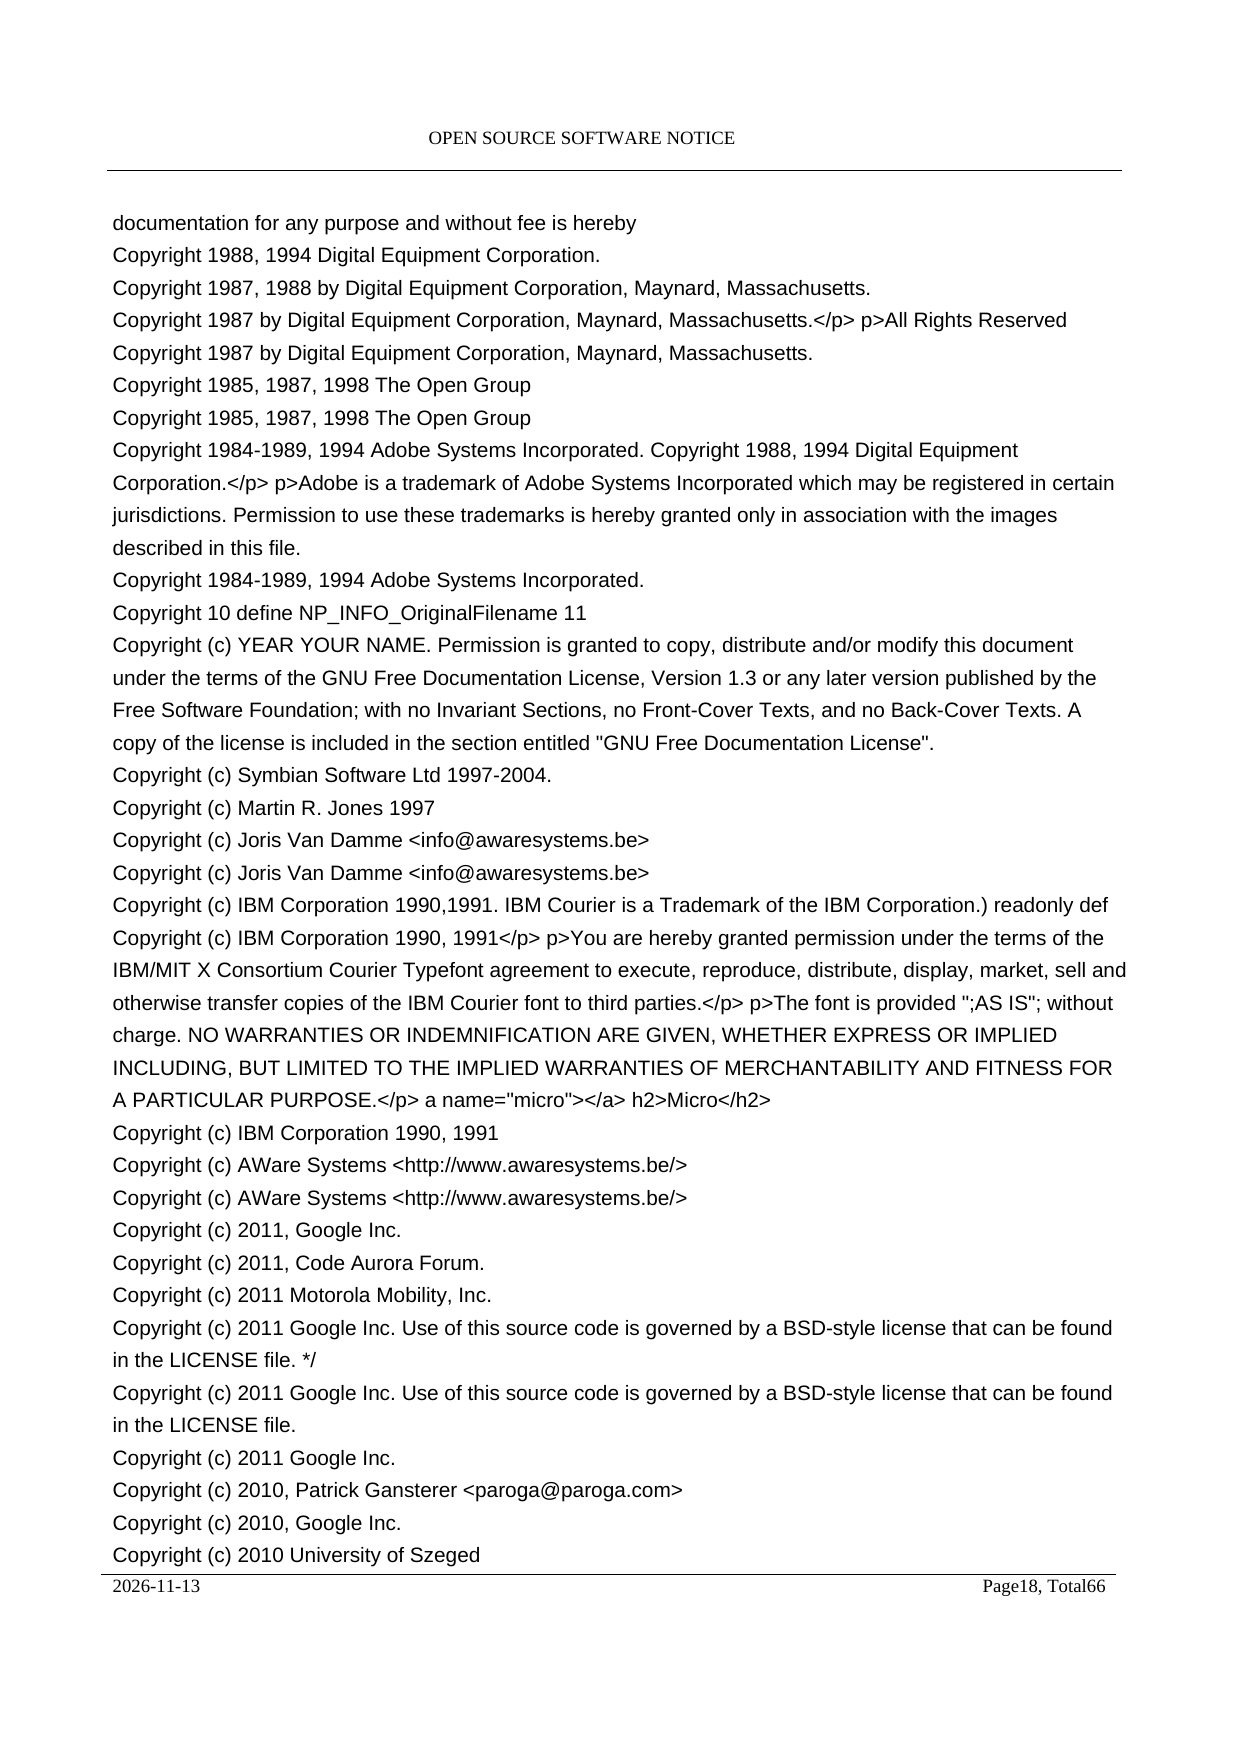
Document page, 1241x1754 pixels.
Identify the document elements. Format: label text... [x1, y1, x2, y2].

text Copyright (c) 2011 Google Inc. Use of this source code is governed by a BSD-style license that can be found in the LICENSE file. [112, 1376, 1128, 1441]
text Copyright (c) IBM Corporation 1990, 1991 [112, 1116, 1128, 1149]
text Copyright (c) 2011 Google Inc. [112, 1441, 1128, 1474]
text Copyright (c) 2010, Google Inc. [112, 1506, 1128, 1539]
text Copyright (c) IBM Corporation 1990, 1991</p> p>You are hereby granted permission under the terms of the IBM/MIT X Consortium Courier Typefont agreement to execute, reproduce, distribute, display, market, sell and otherwise transfer copies of the IBM Courier font to third parties.</p> p>The font is provided ";AS IS"; without charge. NO WARRANTIES OR INDEMNIFICATION ARE GIVEN, WHETHER EXPRESS OR IMPLIED INCLUDING, BUT LIMITED TO THE IMPLIED WARRANTIES OF MERCHANTABILITY AND FITNESS FOR A PARTICULAR PURPOSE.</p> a name="micro"></a> h2>Micro</h2> [112, 921, 1128, 1116]
text Copyright 1987, 1988 by Digital Equipment Corporation, Maynard, Massachusetts. [112, 271, 1128, 304]
text Copyright (c) IBM Corporation 1990,1991. IBM Courier is a Trademark of the IBM Corporation.) readonly def [112, 889, 1128, 921]
text Copyright 1987 by Digital Equipment Corporation, Maynard, Massachusetts. [112, 336, 1128, 369]
text Copyright (c) 2011 Google Inc. Use of this source code is governed by a BSD-style license that can be found in the LICENSE file. */ [112, 1311, 1128, 1376]
text Copyright (c) Martin R. Jones 1997 [112, 791, 1128, 824]
text Copyright (c) 2010 University of Szeged [112, 1539, 1128, 1571]
text Copyright (c) Joris Van Damme <info@awaresystems.be> [112, 824, 1128, 856]
text Copyright 10 define NP_INFO_OriginalFilename 11 [112, 596, 1128, 629]
text Copyright (c) 2011, Code Aurora Forum. [112, 1246, 1128, 1279]
text Copyright (c) Joris Van Damme <info@awaresystems.be> [112, 856, 1128, 889]
text Copyright (c) 2010, Patrick Gansterer <paroga@paroga.com> [112, 1474, 1128, 1506]
text Copyright 1987 by Digital Equipment Corporation, Maynard, Massachusetts.</p> p>All Rights Reserved [112, 304, 1128, 336]
text Copyright 1985, 1987, 1998 The Open Group [112, 401, 1128, 434]
text Copyright (c) AWare Systems <http://www.awaresystems.be/> [112, 1149, 1128, 1181]
text Copyright (c) YEAR YOUR NAME. Permission is granted to copy, distribute and/or modify this document under the terms of the GNU Free Documentation License, Version 1.3 or any later version published by the Free Software Foundation; with no Invariant Sections, no Front-Cover Texts, and no Back-Cover Texts. A copy of the license is included in the section entitled "GNU Free Documentation License". [112, 629, 1128, 759]
text Copyright 1984-1989, 1994 Adobe Systems Incorporated. [112, 564, 1128, 596]
text Copyright (c) 2011, Google Inc. [112, 1214, 1128, 1246]
text Copyright 1984-1989, 1994 Adobe Systems Incorporated. Copyright 1988, 1994 Digital Equipment Corporation.</p> p>Adobe is a trademark of Adobe Systems Incorporated which may be registered in certain jurisdictions. Permission to use these trademarks is hereby granted only in association with the images described in this file. [112, 434, 1128, 564]
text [112, 206, 1128, 239]
text Copyright (c) AWare Systems <http://www.awaresystems.be/> [112, 1181, 1128, 1214]
text Copyright (c) 2011 Motorola Mobility, Inc. [112, 1279, 1128, 1311]
text Copyright (c) Symbian Software Ltd 1997-2004. [112, 759, 1128, 791]
text Copyright 1988, 1994 Digital Equipment Corporation. [112, 239, 1128, 271]
text Copyright 1985, 1987, 1998 The Open Group [112, 369, 1128, 401]
